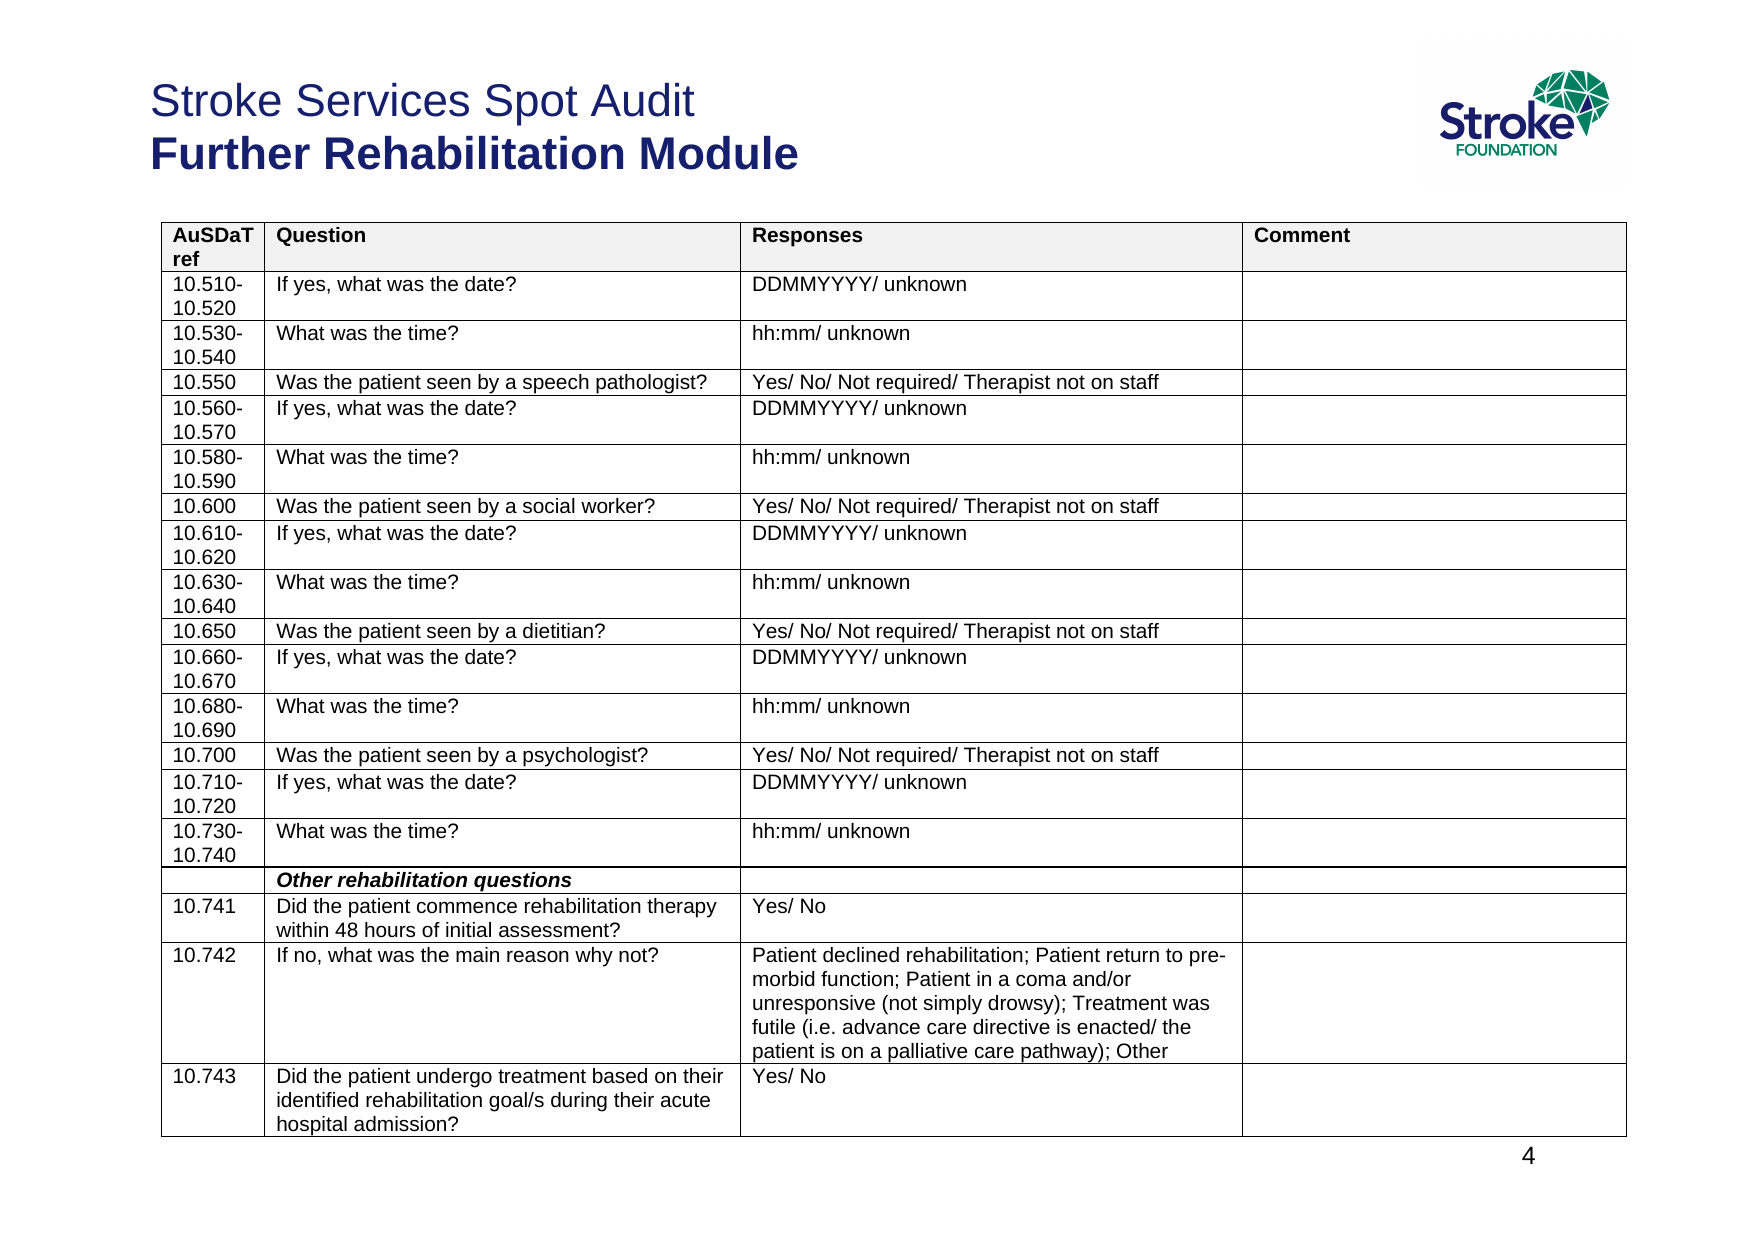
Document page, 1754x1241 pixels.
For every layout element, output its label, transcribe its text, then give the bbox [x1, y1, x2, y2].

table_cell [1243, 868, 1626, 893]
table_cell 10.550 [162, 370, 264, 395]
table_cell [1243, 370, 1626, 395]
table_cell If yes, what was the date? [265, 645, 740, 693]
table_cell Yes/ No/ Not required/ Therapist not on staff [741, 494, 1242, 519]
table_cell [1243, 694, 1626, 742]
table_cell DDMMYYYY/ unknown [741, 521, 1242, 568]
table_cell Was the patient seen by a psychologist? [265, 743, 740, 768]
table_cell hh:mm/ unknown [741, 321, 1242, 368]
table_cell If yes, what was the date? [265, 770, 740, 817]
table_cell What was the time? [265, 819, 740, 866]
table_cell Was the patient seen by a dietitian? [265, 619, 740, 644]
table_header AuSDaT ref [162, 223, 264, 271]
table_cell 10.741 [162, 894, 264, 942]
table_cell What was the time? [265, 694, 740, 742]
table_cell DDMMYYYY/ unknown [741, 770, 1242, 817]
table_cell 10.742 [162, 943, 264, 1063]
table_cell 10.510-10.520 [162, 272, 264, 319]
table_cell Was the patient seen by a speech pathologist? [265, 370, 740, 395]
table_cell [162, 868, 264, 893]
table_cell DDMMYYYY/ unknown [741, 645, 1242, 693]
table_cell Did the patient commence rehabilitation therapy within 48 hours of initial assessment? [265, 894, 740, 942]
table_cell Yes/ No/ Not required/ Therapist not on staff [741, 370, 1242, 395]
table_cell 10.610-10.620 [162, 521, 264, 568]
table_cell DDMMYYYY/ unknown [741, 272, 1242, 319]
table_cell 10.700 [162, 743, 264, 768]
table_cell Did the patient undergo treatment based on their identified rehabilitation goal/s during their acute hospital admission? [265, 1064, 740, 1136]
table_cell [1243, 521, 1626, 568]
table_cell What was the time? [265, 321, 740, 368]
table_cell [741, 868, 1242, 893]
table_cell [1243, 494, 1626, 519]
table_cell 10.560-10.570 [162, 396, 264, 444]
table_header Responses [741, 223, 1242, 271]
table_cell hh:mm/ unknown [741, 570, 1242, 617]
table_cell [1243, 943, 1626, 1063]
table_cell [1243, 1064, 1626, 1136]
table_cell Was the patient seen by a social worker? [265, 494, 740, 519]
table_cell 10.743 [162, 1064, 264, 1136]
table_cell [1243, 819, 1626, 866]
table_cell hh:mm/ unknown [741, 694, 1242, 742]
table_cell DDMMYYYY/ unknown [741, 396, 1242, 444]
table_cell [1243, 645, 1626, 693]
table_cell [1243, 894, 1626, 942]
table_cell [1243, 743, 1626, 768]
table_cell hh:mm/ unknown [741, 819, 1242, 866]
table_cell If yes, what was the date? [265, 272, 740, 319]
table_cell If yes, what was the date? [265, 521, 740, 568]
table_cell [1243, 396, 1626, 444]
table_cell Other rehabilitation questions [265, 868, 740, 893]
table_cell [1243, 570, 1626, 617]
table_cell 10.730-10.740 [162, 819, 264, 866]
table_cell [1243, 619, 1626, 644]
table_cell 10.710-10.720 [162, 770, 264, 817]
table_cell [1243, 272, 1626, 319]
table_cell What was the time? [265, 570, 740, 617]
table_cell Yes/ No [741, 1064, 1242, 1136]
table_cell 10.530-10.540 [162, 321, 264, 368]
table_cell 10.650 [162, 619, 264, 644]
table_cell 10.600 [162, 494, 264, 519]
table_cell 10.630-10.640 [162, 570, 264, 617]
table_header Comment [1243, 223, 1626, 271]
table_cell Yes/ No/ Not required/ Therapist not on staff [741, 619, 1242, 644]
table_cell [1243, 445, 1626, 493]
table_cell [1243, 321, 1626, 368]
table_cell 10.580-10.590 [162, 445, 264, 493]
table_cell 10.680-10.690 [162, 694, 264, 742]
table_cell 10.660-10.670 [162, 645, 264, 693]
table_cell What was the time? [265, 445, 740, 493]
table_cell If yes, what was the date? [265, 396, 740, 444]
picture [1418, 38, 1630, 188]
table_cell hh:mm/ unknown [741, 445, 1242, 493]
table_cell [1243, 770, 1626, 817]
table_header Question [265, 223, 740, 271]
table_cell If no, what was the main reason why not? [265, 943, 740, 1063]
table_cell Yes/ No [741, 894, 1242, 942]
table_cell Yes/ No/ Not required/ Therapist not on staff [741, 743, 1242, 768]
